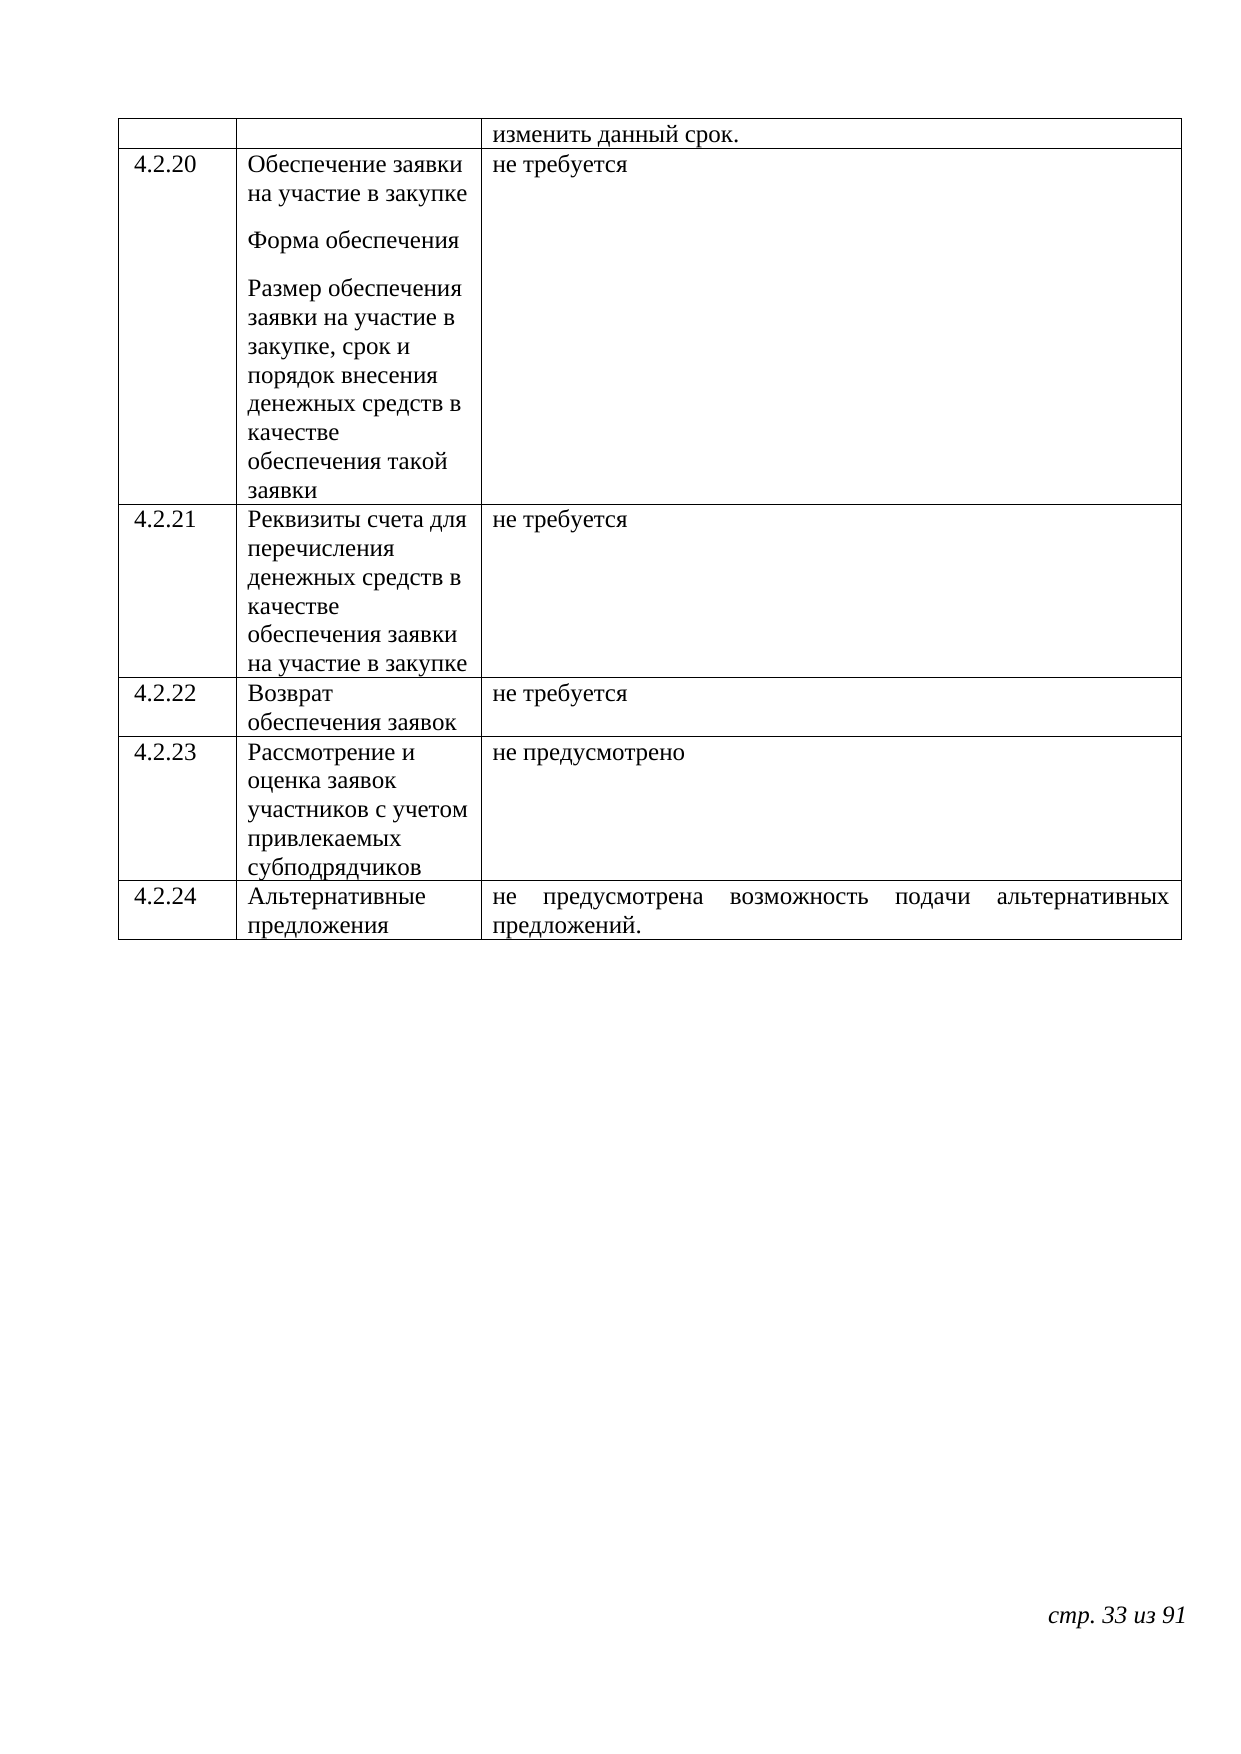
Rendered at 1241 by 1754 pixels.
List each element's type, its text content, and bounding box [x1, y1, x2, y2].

table_cell Альтернативные предложения [237, 881, 481, 939]
table_cell [119, 119, 236, 148]
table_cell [237, 119, 481, 148]
table_cell не требуется [482, 678, 1181, 736]
table_cell не предусмотрена возможность подачи альтернативных предложений. [482, 881, 1181, 939]
table_cell Рассмотрение и оценка заявок участников с учетом привлекаемых субподрядчиков [237, 737, 481, 880]
table_cell [119, 737, 236, 880]
table_cell Обеспечение заявки на участие в закупке Форма обеспечения Размер обеспечения заявки на участие в закупке, срок и порядок внесения денежных средств в качестве обеспечения такой заявки [237, 149, 481, 503]
table_cell Возврат обеспечения заявок [237, 678, 481, 736]
table_cell не предусмотрено [482, 737, 1181, 880]
table_cell не требуется [482, 149, 1181, 503]
table_cell [119, 881, 236, 939]
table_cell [482, 119, 1181, 148]
table_cell [119, 678, 236, 736]
table_cell не требуется [482, 505, 1181, 677]
table_cell [119, 505, 236, 677]
table_cell Реквизиты счета для перечисления денежных средств в качестве обеспечения заявки на участие в закупке [237, 505, 481, 677]
table_cell [119, 149, 236, 503]
